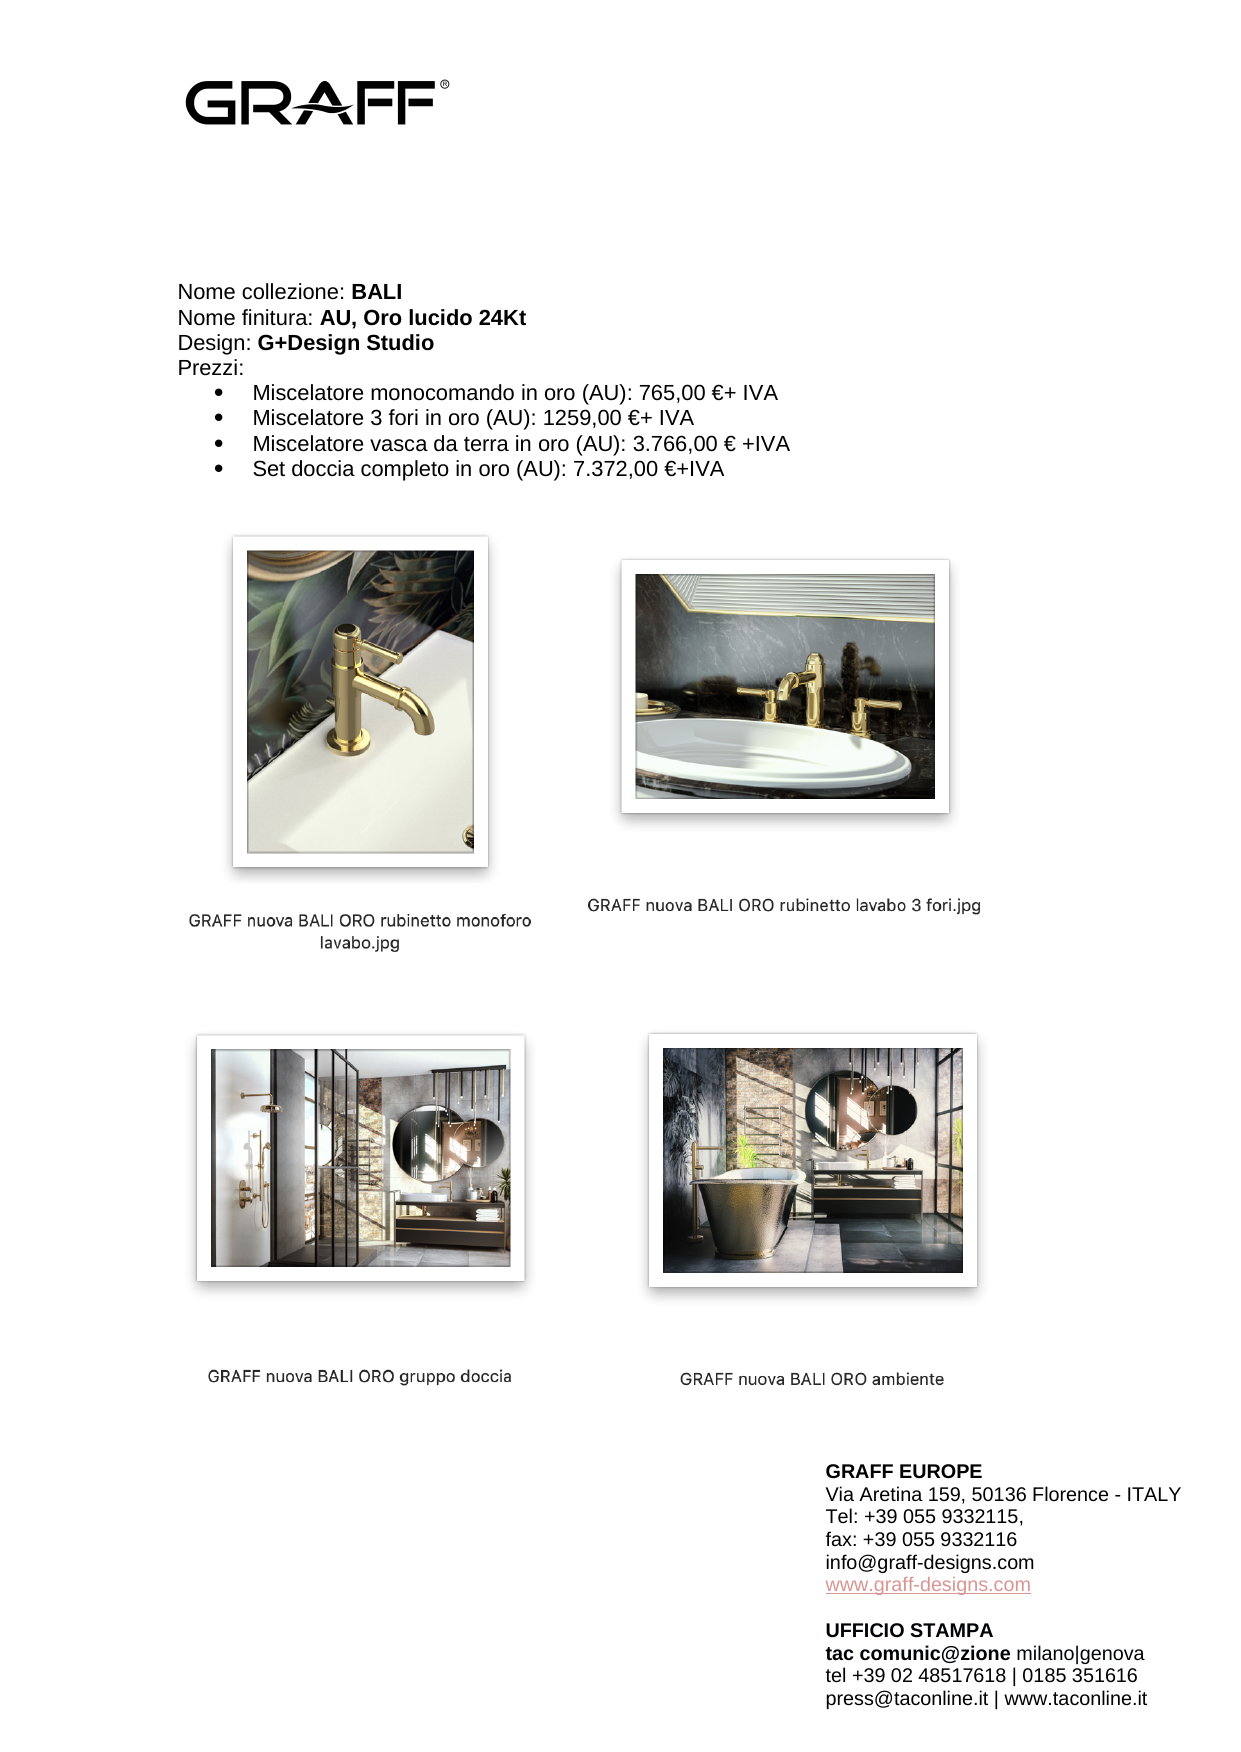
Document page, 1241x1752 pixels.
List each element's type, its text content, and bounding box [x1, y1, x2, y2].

text Prezzi: [177, 355, 1092, 380]
list Miscelatore vasca da terra in oro (AU): 3.766,00 € +IVA [215, 430, 1092, 456]
list Miscelatore 3 fori in oro (AU): 1259,00 €+ IVA [215, 405, 1092, 430]
text Nome collezione: BALI [177, 279, 1092, 304]
list Set doccia completo in oro (AU): 7.372,00 €+IVA [215, 456, 1092, 481]
text Design: G+Design Studio [177, 329, 1092, 355]
picture [177, 73, 458, 131]
picture [162, 506, 1025, 1429]
text Nome finitura: AU, Oro lucido 24Kt [177, 304, 1092, 329]
list Miscelatore monocomando in oro (AU): 765,00 €+ IVA [215, 380, 1092, 405]
